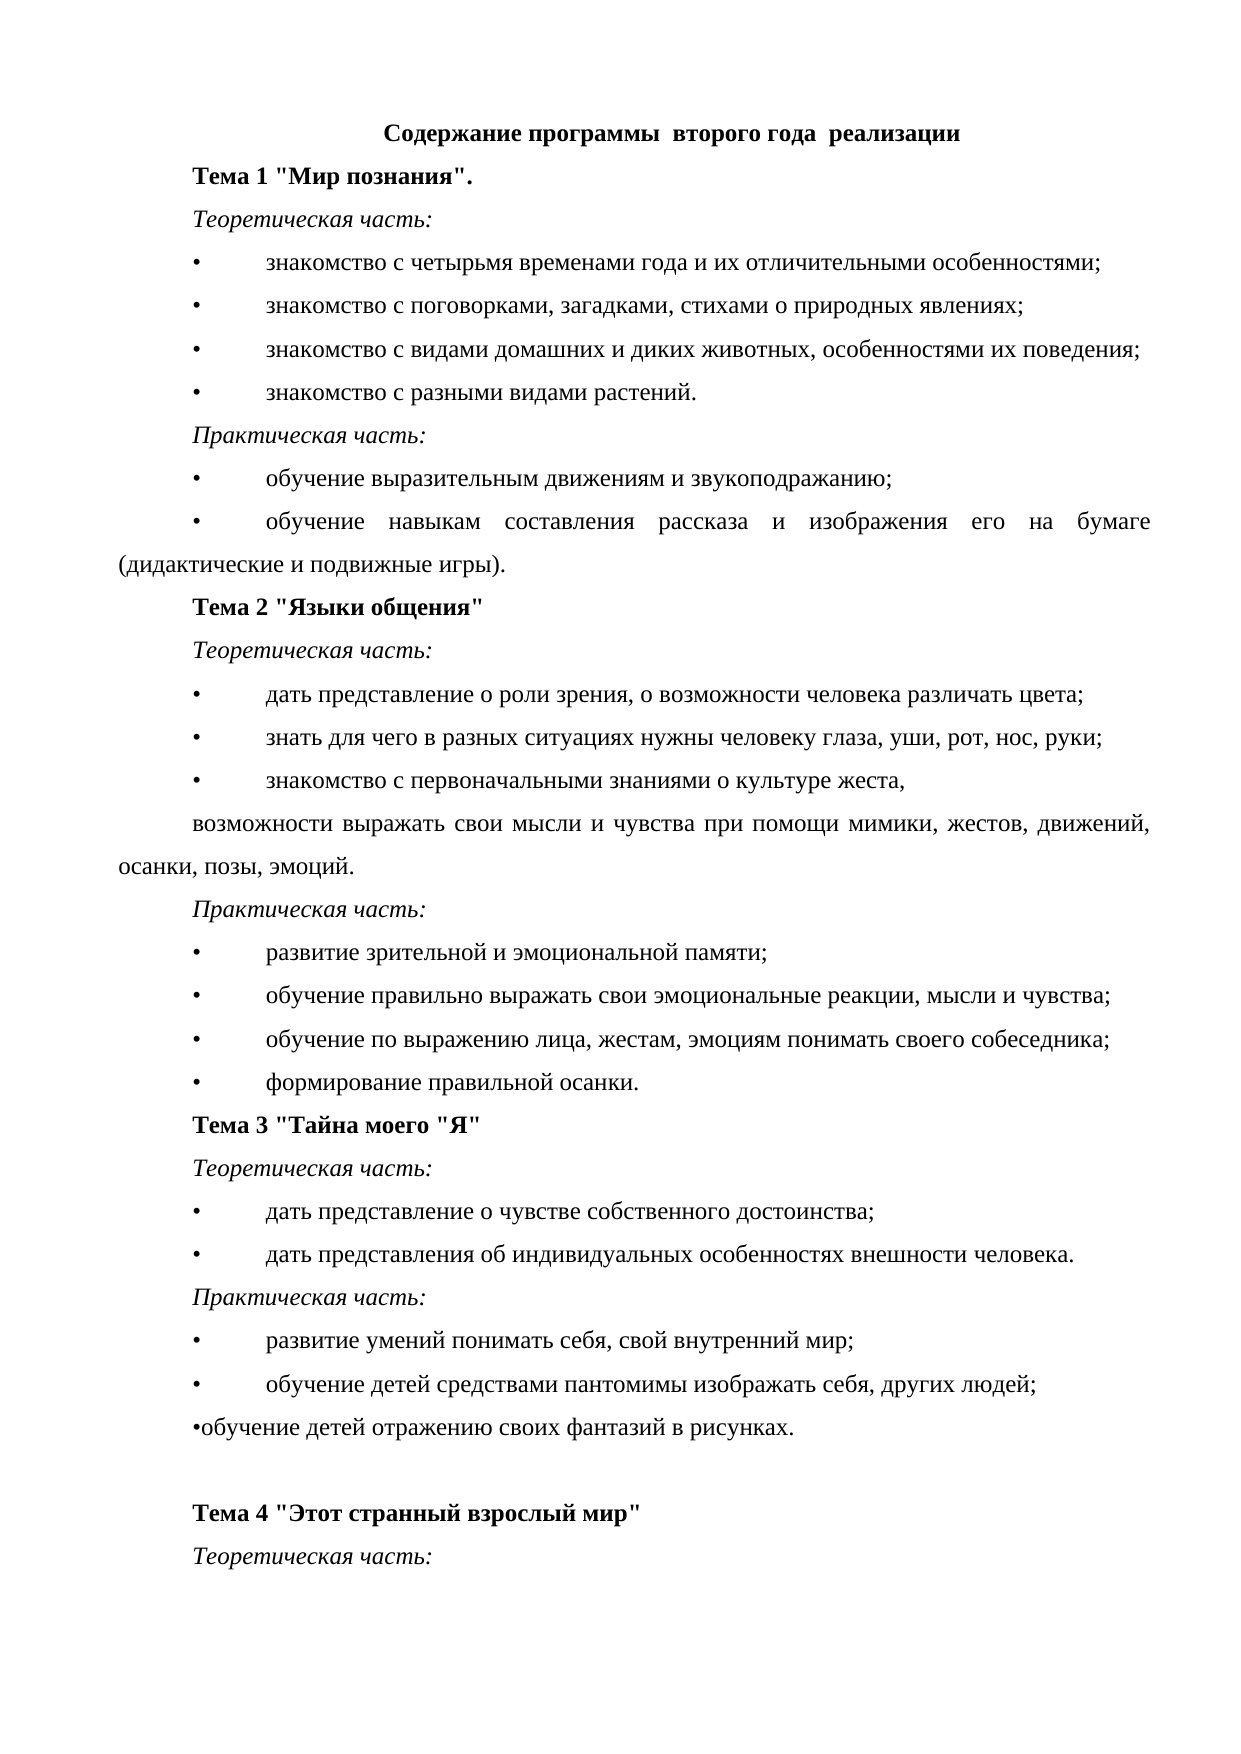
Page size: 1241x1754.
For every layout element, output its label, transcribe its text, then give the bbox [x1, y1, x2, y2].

text • обучение детей средствами пантомимы изображать себя, других людей; [118, 1369, 1152, 1397]
text • знать для чего в разных ситуациях нужны человеку глаза, уши, рот, нос, руки; [118, 722, 1152, 751]
text Тема 1 "Мир познания". [118, 161, 1152, 190]
text • знакомство с видами домашних и диких животных, особенностями их поведения; [118, 334, 1152, 362]
text Практическая часть: [118, 894, 1152, 923]
text Тема 4 "Этот странный взрослый мир" [118, 1498, 1152, 1527]
text •обучение детей отражению своих фантазий в рисунках. [118, 1412, 1152, 1441]
text • обучение правильно выражать свои эмоциональные реакции, мысли и чувства; [118, 981, 1152, 1009]
text • развитие умений понимать себя, свой внутренний мир; [118, 1326, 1152, 1354]
text • дать представление о чувстве собственного достоинства; [118, 1196, 1152, 1225]
text Практическая часть: [118, 420, 1152, 449]
text Теоретическая часть: [118, 636, 1152, 664]
text • обучение навыкам составления рассказа и изображения его на бумаге (дидактические и подвижные игры). [118, 506, 1152, 578]
text • обучение по выражению лица, жестам, эмоциям понимать своего собеседника; [118, 1024, 1152, 1052]
text • знакомство с четырьмя временами года и их отличительными особенностями; [118, 247, 1152, 276]
text • знакомство с поговорками, загадками, стихами о природных явлениях; [118, 291, 1152, 319]
text • развитие зрительной и эмоциональной памяти; [118, 937, 1152, 966]
text Теоретическая часть: [118, 1153, 1152, 1182]
text Теоретическая часть: [118, 204, 1152, 233]
text Тема 2 "Языки общения" [118, 592, 1152, 621]
text • знакомство с разными видами растений. [118, 377, 1152, 406]
text Теоретическая часть: [118, 1541, 1152, 1570]
text • обучение выразительным движениям и звукоподражанию; [118, 463, 1152, 492]
text возможности выражать свои мысли и чувства при помощи мимики, жестов, движений, осанки, позы, эмоций. [118, 808, 1152, 880]
text Практическая часть: [118, 1282, 1152, 1311]
text Тема 3 "Тайна моего "Я" [118, 1110, 1152, 1139]
text • дать представление о роли зрения, о возможности человека различать цвета; [118, 679, 1152, 707]
text • знакомство с первоначальными знаниями о культуре жеста, [118, 765, 1152, 794]
text • формирование правильной осанки. [118, 1067, 1152, 1096]
text Содержание программы второго года реализации [118, 118, 1152, 147]
text • дать представления об индивидуальных особенностях внешности человека. [118, 1239, 1152, 1268]
